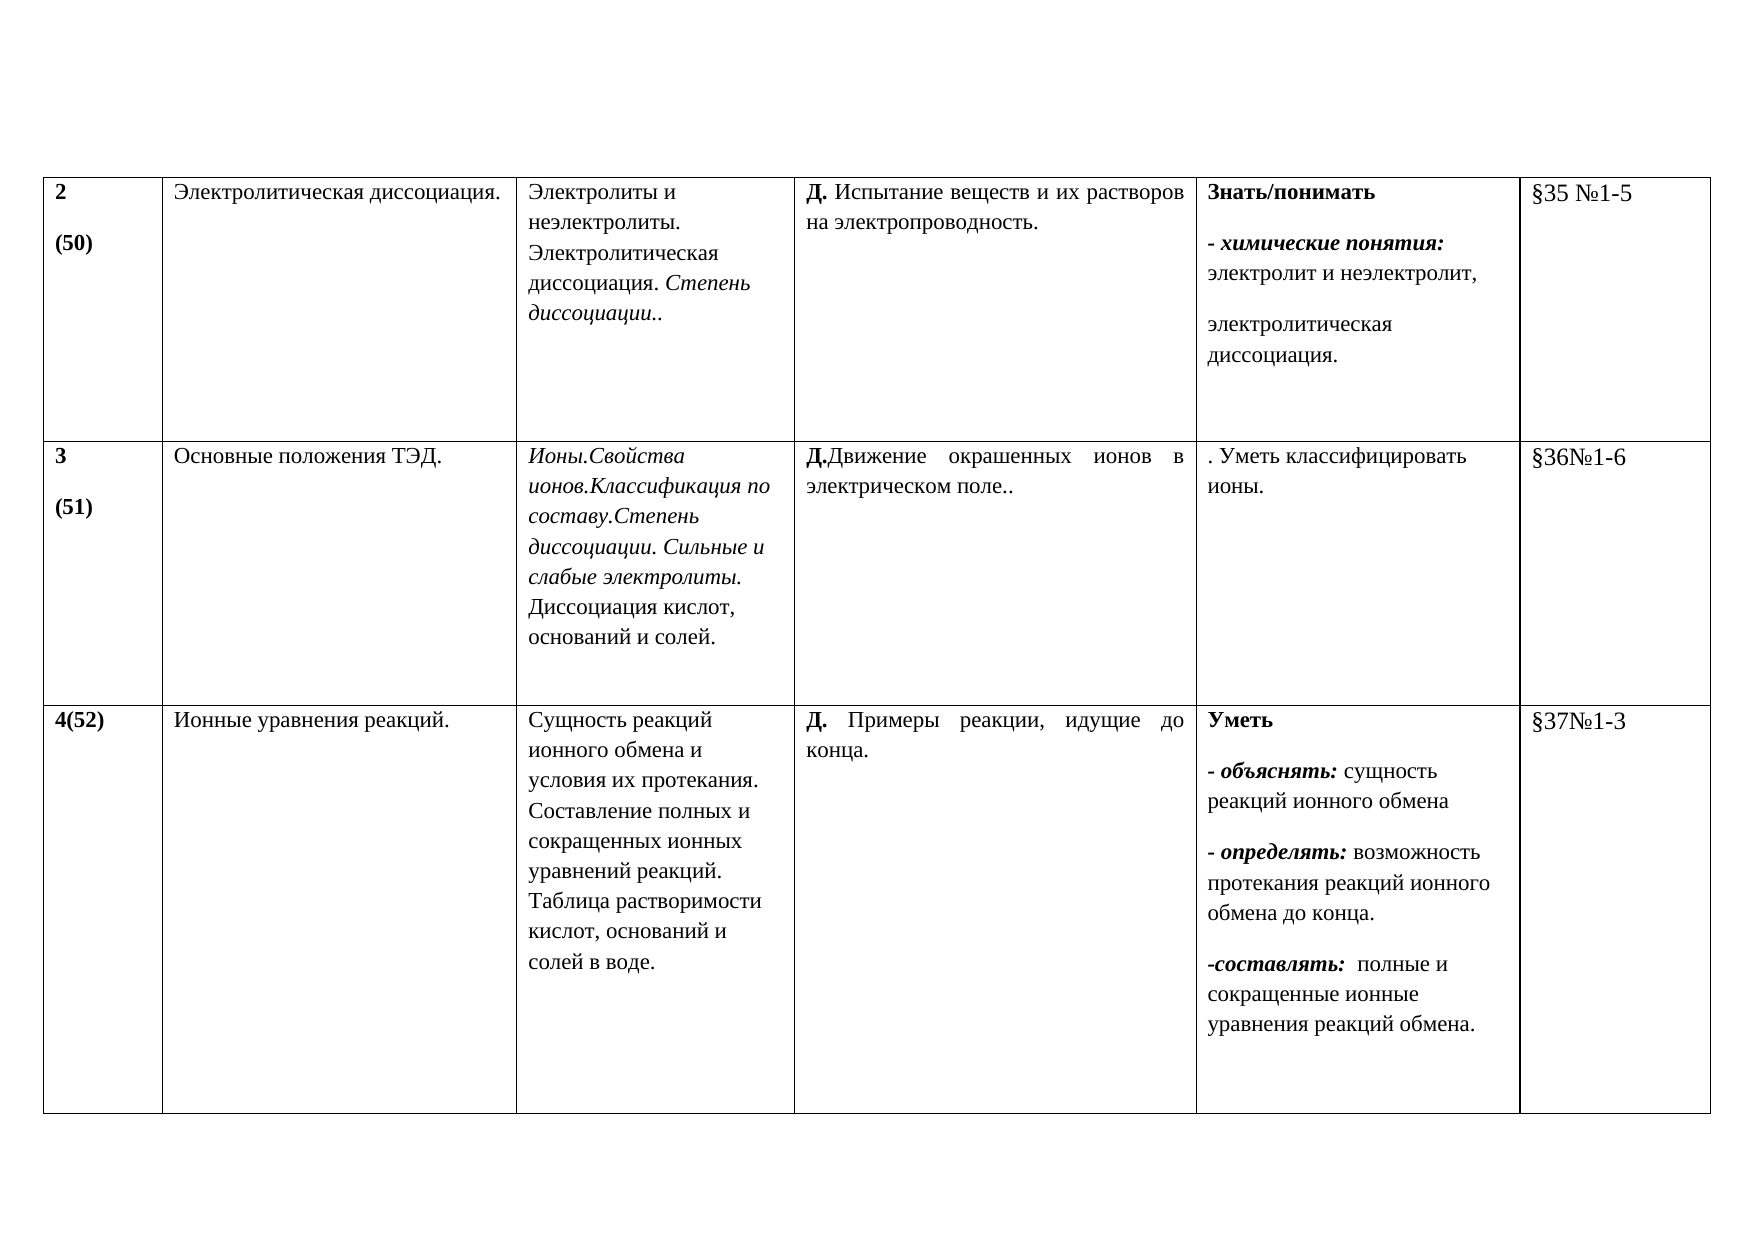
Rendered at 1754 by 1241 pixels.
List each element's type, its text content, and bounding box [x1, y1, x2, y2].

table_cell 2 (50) [44, 178, 162, 441]
table_cell §35 №1-5 [1521, 178, 1710, 441]
table_cell Д.Движение окрашенных ионов в электрическом поле.. [795, 442, 1196, 705]
table_cell Д. Испытание веществ и их растворов на электропроводность. [795, 178, 1196, 441]
table_cell Д. Примеры реакции, идущие до конца. [795, 706, 1196, 1112]
table_cell §37№1-3 [1521, 706, 1710, 1112]
table_cell Основные положения ТЭД. [163, 442, 516, 705]
table_cell Уметь - объяснять: сущность реакций ионного обмена - определять: возможность протекания реакций ионного обмена до конца. -составлять: полные и сокращенные ионные уравнения реакций обмена. [1197, 706, 1519, 1112]
table_cell Электролитическая диссоциация. [163, 178, 516, 441]
table_cell §36№1-6 [1521, 442, 1710, 705]
table_cell Ионные уравнения реакций. [163, 706, 516, 1112]
table_cell 4(52) [44, 706, 162, 1112]
table_cell Знать/понимать - химические понятия: электролит и неэлектролит, электролитическая диссоциация. [1197, 178, 1519, 441]
table_cell Сущность реакций ионного обмена и условия их протекания. Составление полных и сокращенных ионных уравнений реакций. Таблица растворимости кислот, оснований и солей в воде. [517, 706, 794, 1112]
table_cell Электролиты и неэлектролиты. Электролитическая диссоциация. Степень диссоциации.. [517, 178, 794, 441]
table_cell . Уметь классифицировать ионы. [1197, 442, 1519, 705]
table_cell 3 (51) [44, 442, 162, 705]
table_cell Ионы.Свойства ионов.Классификация по составу.Степень диссоциации. Сильные и слабые электролиты. Диссоциация кислот, оснований и солей. [517, 442, 794, 705]
